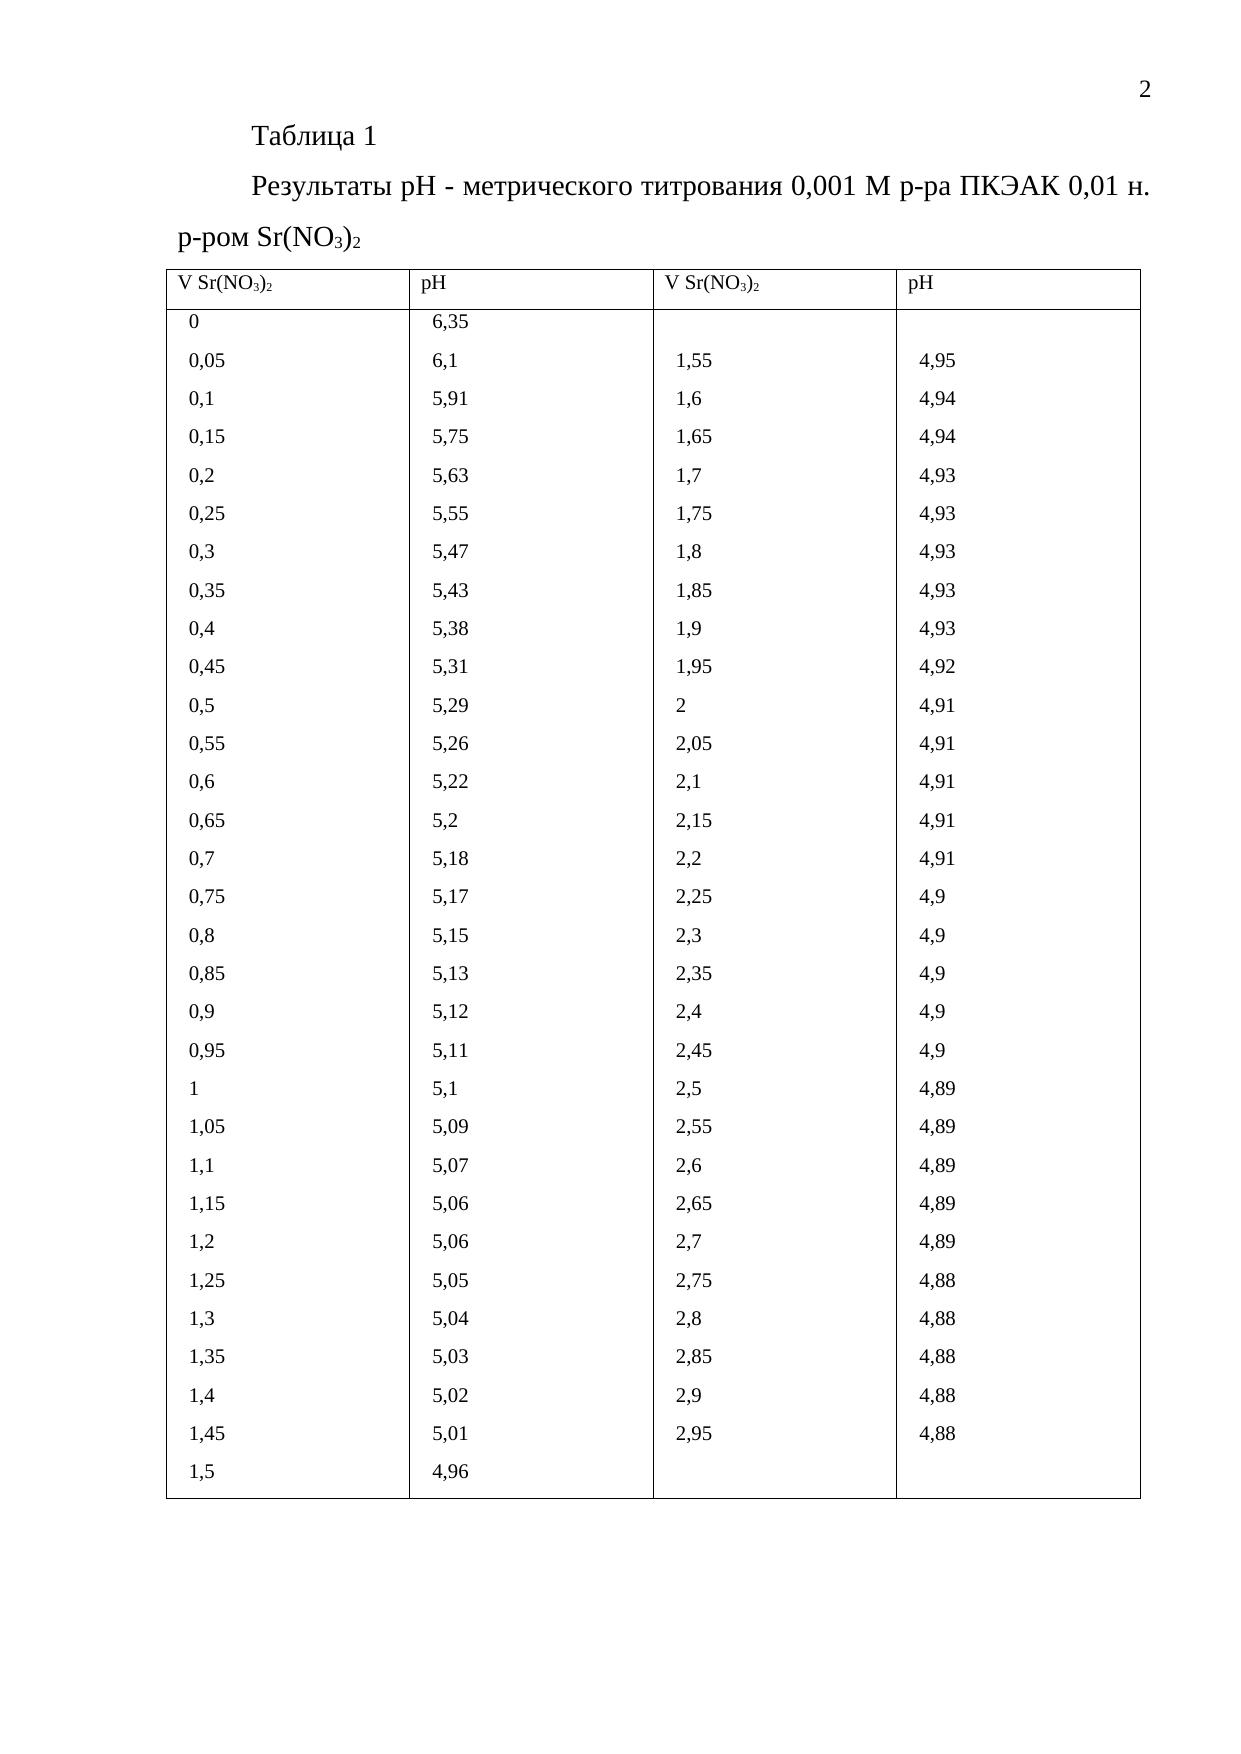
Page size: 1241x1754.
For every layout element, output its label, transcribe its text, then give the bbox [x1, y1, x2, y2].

text Результаты рН - метрического титрования 0,001 М р-ра ПКЭАК 0,01 н. р-ром Sr(NO3)2 [177, 168, 1152, 252]
table_header pH [410, 270, 653, 308]
text Таблица 1 [177, 118, 1152, 152]
table_cell [897, 310, 1140, 1498]
table_header V Sr(NO3)2 [167, 270, 409, 308]
table_cell [167, 310, 409, 1498]
table_cell [654, 310, 896, 1498]
table_cell [410, 310, 653, 1498]
table_header V Sr(NO3)2 [654, 270, 896, 308]
table_header pH [897, 270, 1140, 308]
